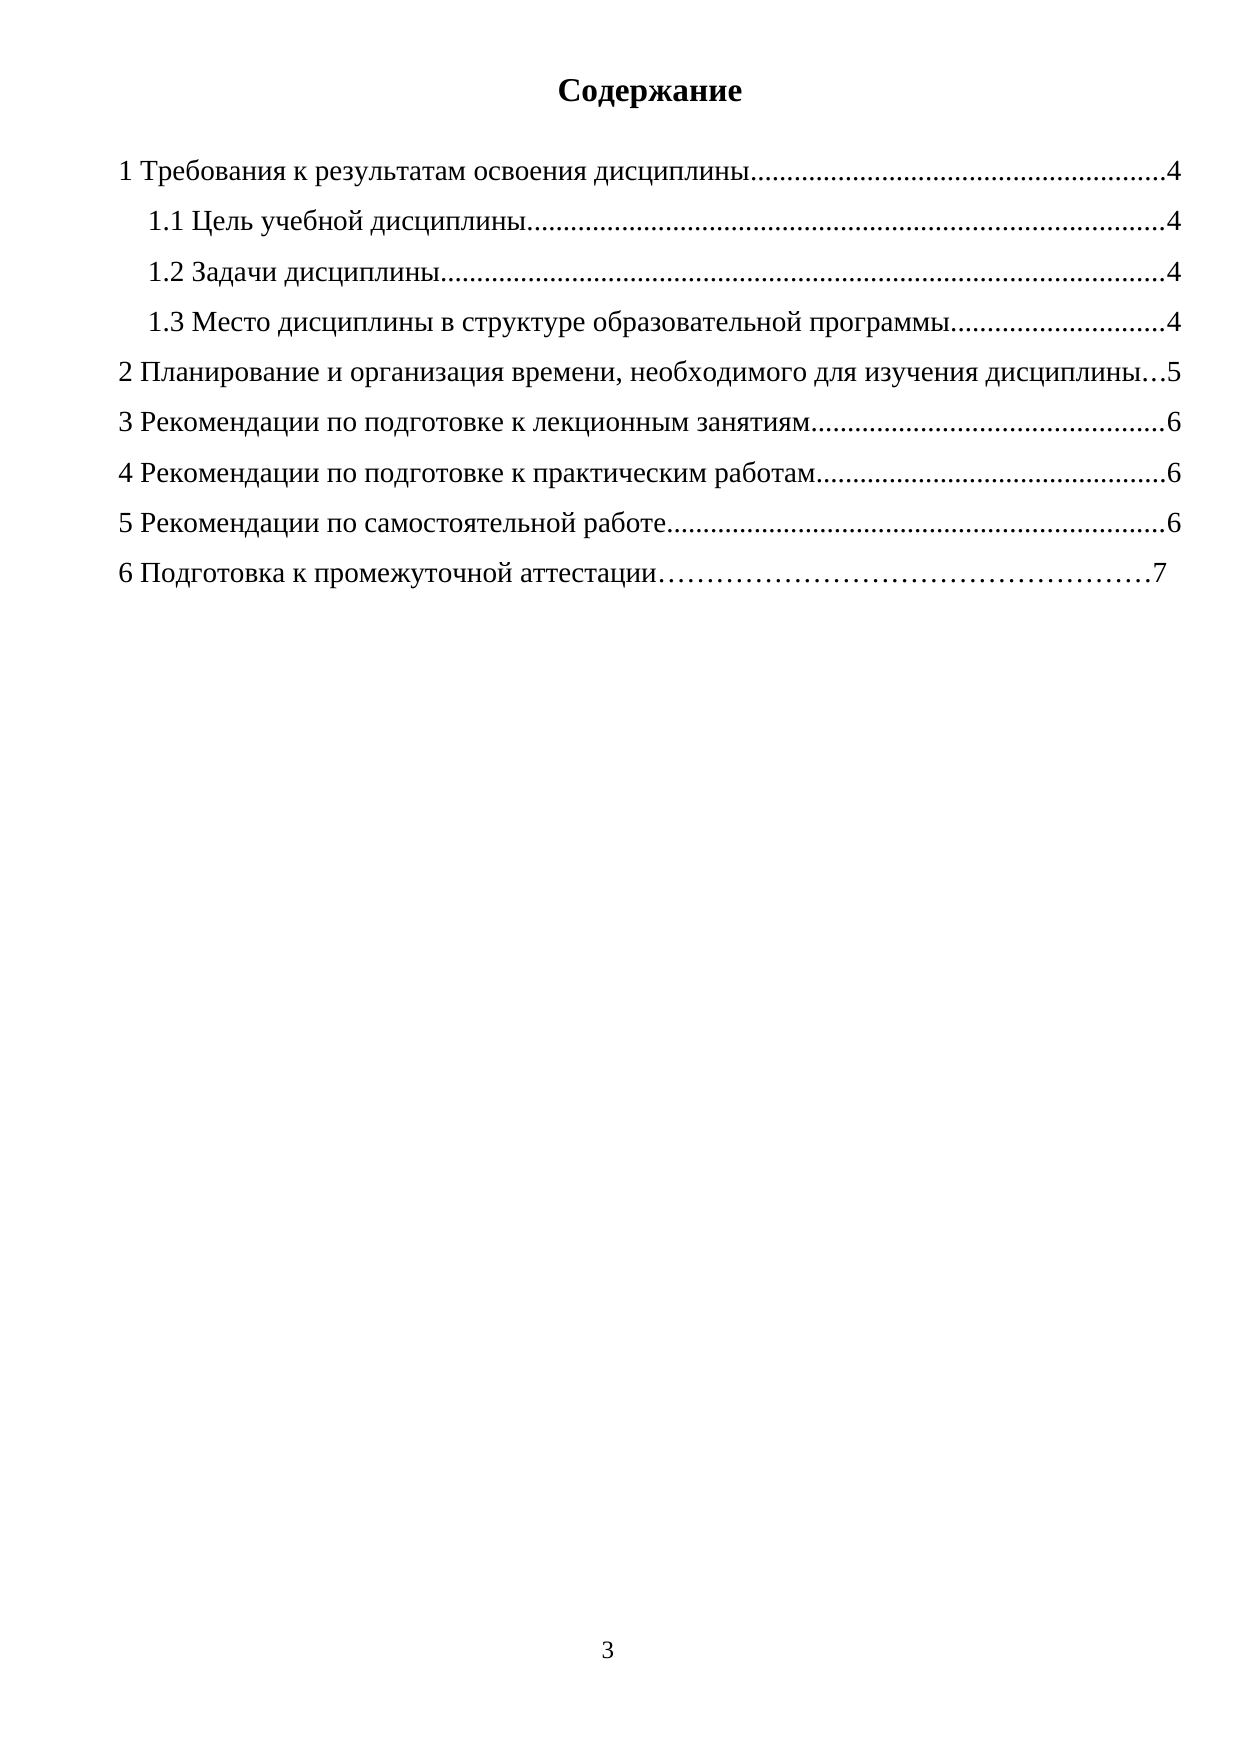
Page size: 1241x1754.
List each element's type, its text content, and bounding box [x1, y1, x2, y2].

text 1.2 Задачи дисциплины 4 [148, 254, 1181, 287]
text 1 Требования к результатам освоения дисциплины 4 [118, 153, 1181, 187]
text 1.1 Цель учебной дисциплины 4 [148, 203, 1181, 237]
text 5 Рекомендации по самостоятельной работе 6 [118, 505, 1181, 539]
text 6 Подготовка к промежуточной аттестации……………………………………………7 [118, 556, 1181, 589]
text 4 Рекомендации по подготовке к практическим работам 6 [118, 455, 1181, 488]
text Содержание [118, 71, 1181, 109]
text 2 Планирование и организация времени, необходимого для изучения дисциплины 5 [118, 354, 1181, 388]
text 1.3 Место дисциплины в структуре образовательной программы 4 [148, 304, 1181, 337]
text 3 Рекомендации по подготовке к лекционным занятиям 6 [118, 404, 1181, 438]
